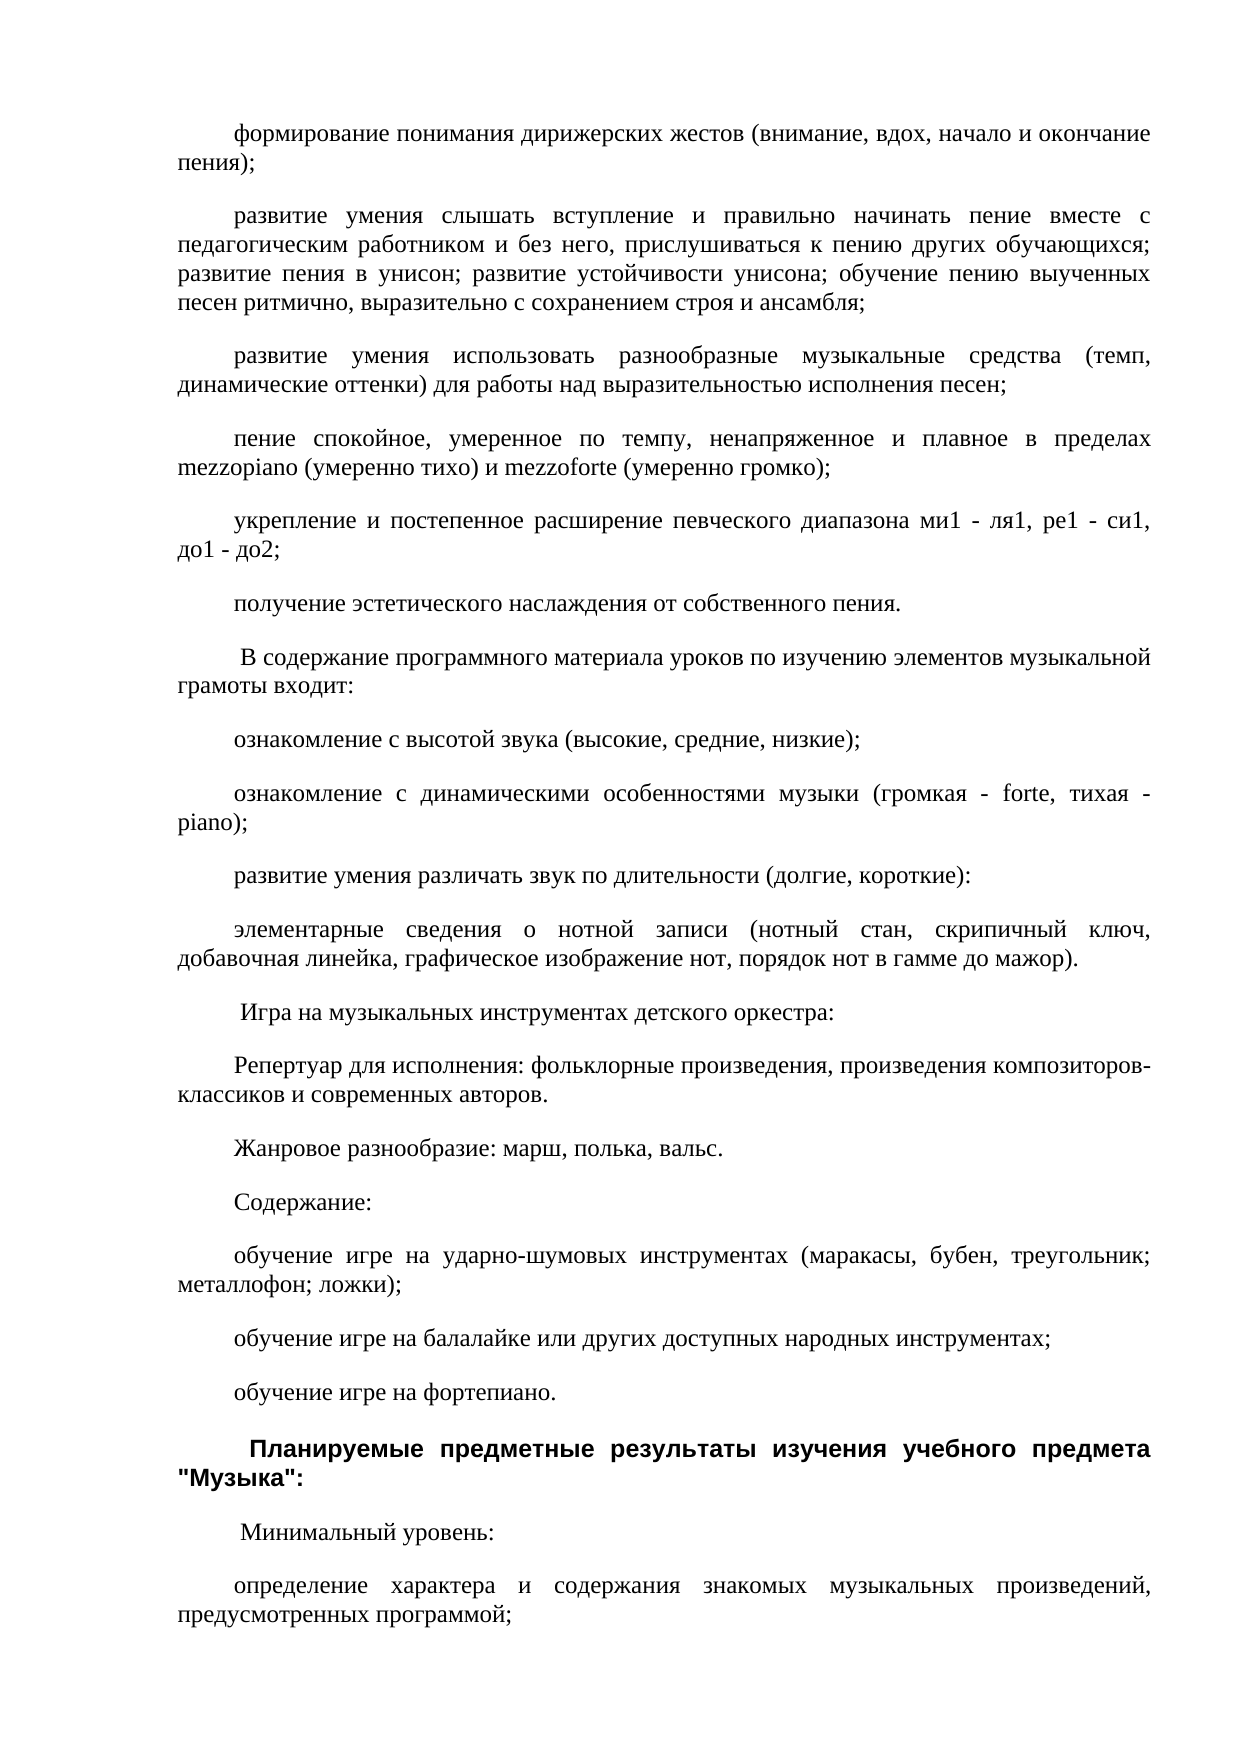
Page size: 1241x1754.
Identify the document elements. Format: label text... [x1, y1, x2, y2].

text пение спокойное, умеренное по темпу, ненапряженное и плавное в пределах mezzopiano (умеренно тихо) и mezzoforte (умеренно громко); [177, 423, 1152, 481]
text получение эстетического наслаждения от собственного пения. [177, 588, 1152, 617]
text Минимальный уровень: [177, 1517, 1152, 1546]
text развитие умения использовать разнообразные музыкальные средства (темп, динамические оттенки) для работы над выразительностью исполнения песен; [177, 341, 1152, 398]
text ознакомление с высотой звука (высокие, средние, низкие); [177, 724, 1152, 753]
title Планируемые предметные результаты изучения учебного предмета "Музыка": [177, 1434, 1152, 1492]
text обучение игре на фортепиано. [177, 1377, 1152, 1406]
text развитие умения слышать вступление и правильно начинать пение вместе с педагогическим работником и без него, прислушиваться к пению других обучающихся; развитие пения в унисон; развитие устойчивости унисона; обучение пению выученных песен ритмично, выразительно с сохранением строя и ансамбля; [177, 201, 1152, 316]
text укрепление и постепенное расширение певческого диапазона ми1 - ля1, ре1 - си1, до1 - до2; [177, 506, 1152, 563]
text формирование понимания дирижерских жестов (внимание, вдох, начало и окончание пения); [177, 118, 1152, 176]
text Содержание: [177, 1187, 1152, 1216]
text развитие умения различать звук по длительности (долгие, короткие): [177, 861, 1152, 889]
text обучение игре на балалайке или других доступных народных инструментах; [177, 1323, 1152, 1352]
text обучение игре на ударно-шумовых инструментах (маракасы, бубен, треугольник; металлофон; ложки); [177, 1241, 1152, 1298]
text определение характера и содержания знакомых музыкальных произведений, предусмотренных программой; [177, 1571, 1152, 1628]
text В содержание программного материала уроков по изучению элементов музыкальной грамоты входит: [177, 642, 1152, 699]
text ознакомление с динамическими особенностями музыки (громкая - forte, тихая - piano); [177, 778, 1152, 836]
text Репертуар для исполнения: фольклорные произведения, произведения композиторов-классиков и современных авторов. [177, 1051, 1152, 1108]
text элементарные сведения о нотной записи (нотный стан, скрипичный ключ, добавочная линейка, графическое изображение нот, порядок нот в гамме до мажор). [177, 914, 1152, 972]
text Игра на музыкальных инструментах детского оркестра: [177, 997, 1152, 1026]
text Жанровое разнообразие: марш, полька, вальс. [177, 1133, 1152, 1162]
